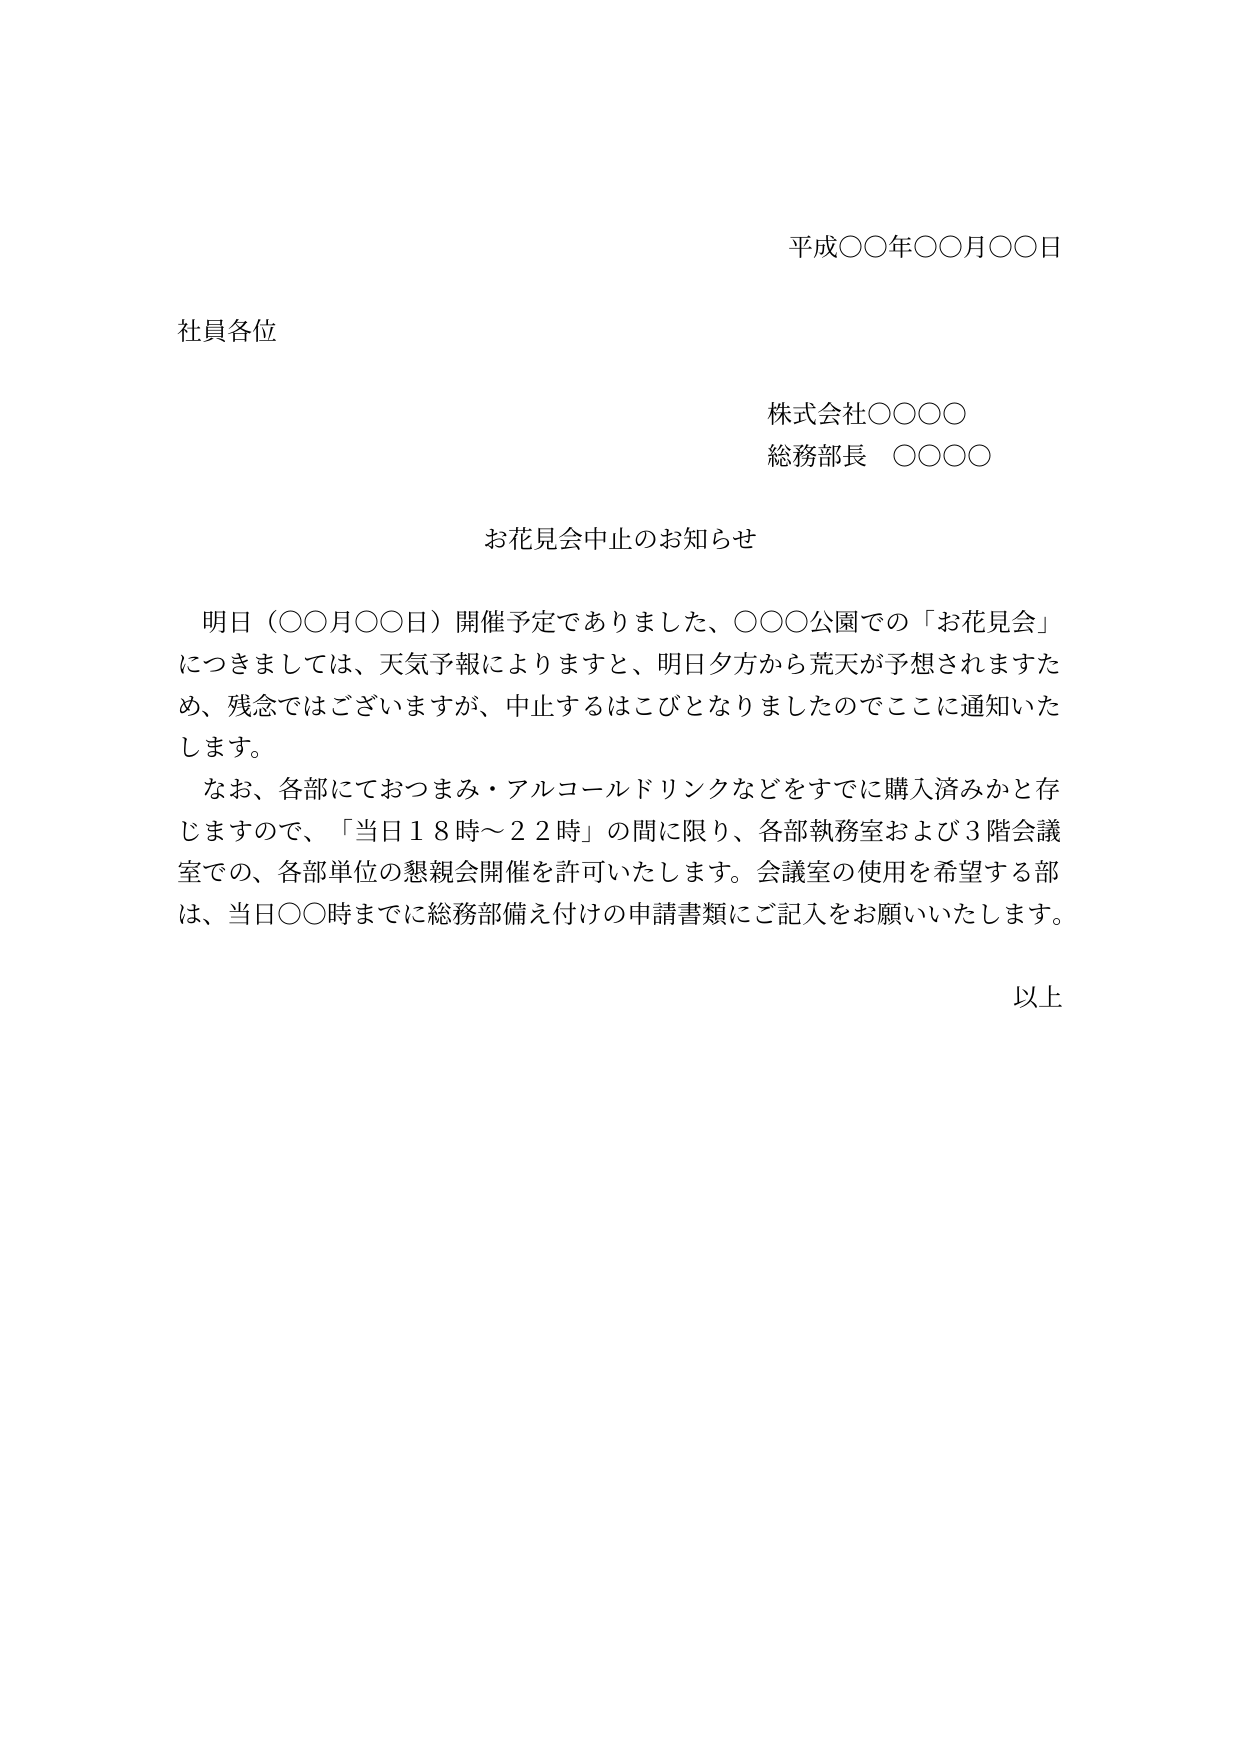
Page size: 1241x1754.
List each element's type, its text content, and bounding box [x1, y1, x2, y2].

text なお、各部にておつまみ・アルコールドリンクなどをすでに購入済みかと存じますので、「当日１８時〜２２時」の間に限り、各部執務室および３階会議室での、各部単位の懇親会開催を許可いたします。会議室の使用を希望する部は、当日○○時までに総務部備え付けの申請書類にご記入をお願いいたします。 [177, 767, 1063, 933]
text 社員各位 [177, 308, 1063, 350]
text 明日（○○月○○日）開催予定でありました、○○○公園での「お花見会」につきましては、天気予報によりますと、明日夕方から荒天が予想されますため、残念ではございますが、中止するはこびとなりましたのでここに通知いたします。 [177, 600, 1063, 767]
text 以上 [177, 975, 1063, 1017]
text 総務部長 ○○○○ [768, 433, 1063, 475]
text 平成○○年○○月○○日 [177, 225, 1063, 267]
text お花見会中止のお知らせ [177, 517, 1063, 558]
text 株式会社○○○○ [768, 392, 1063, 433]
